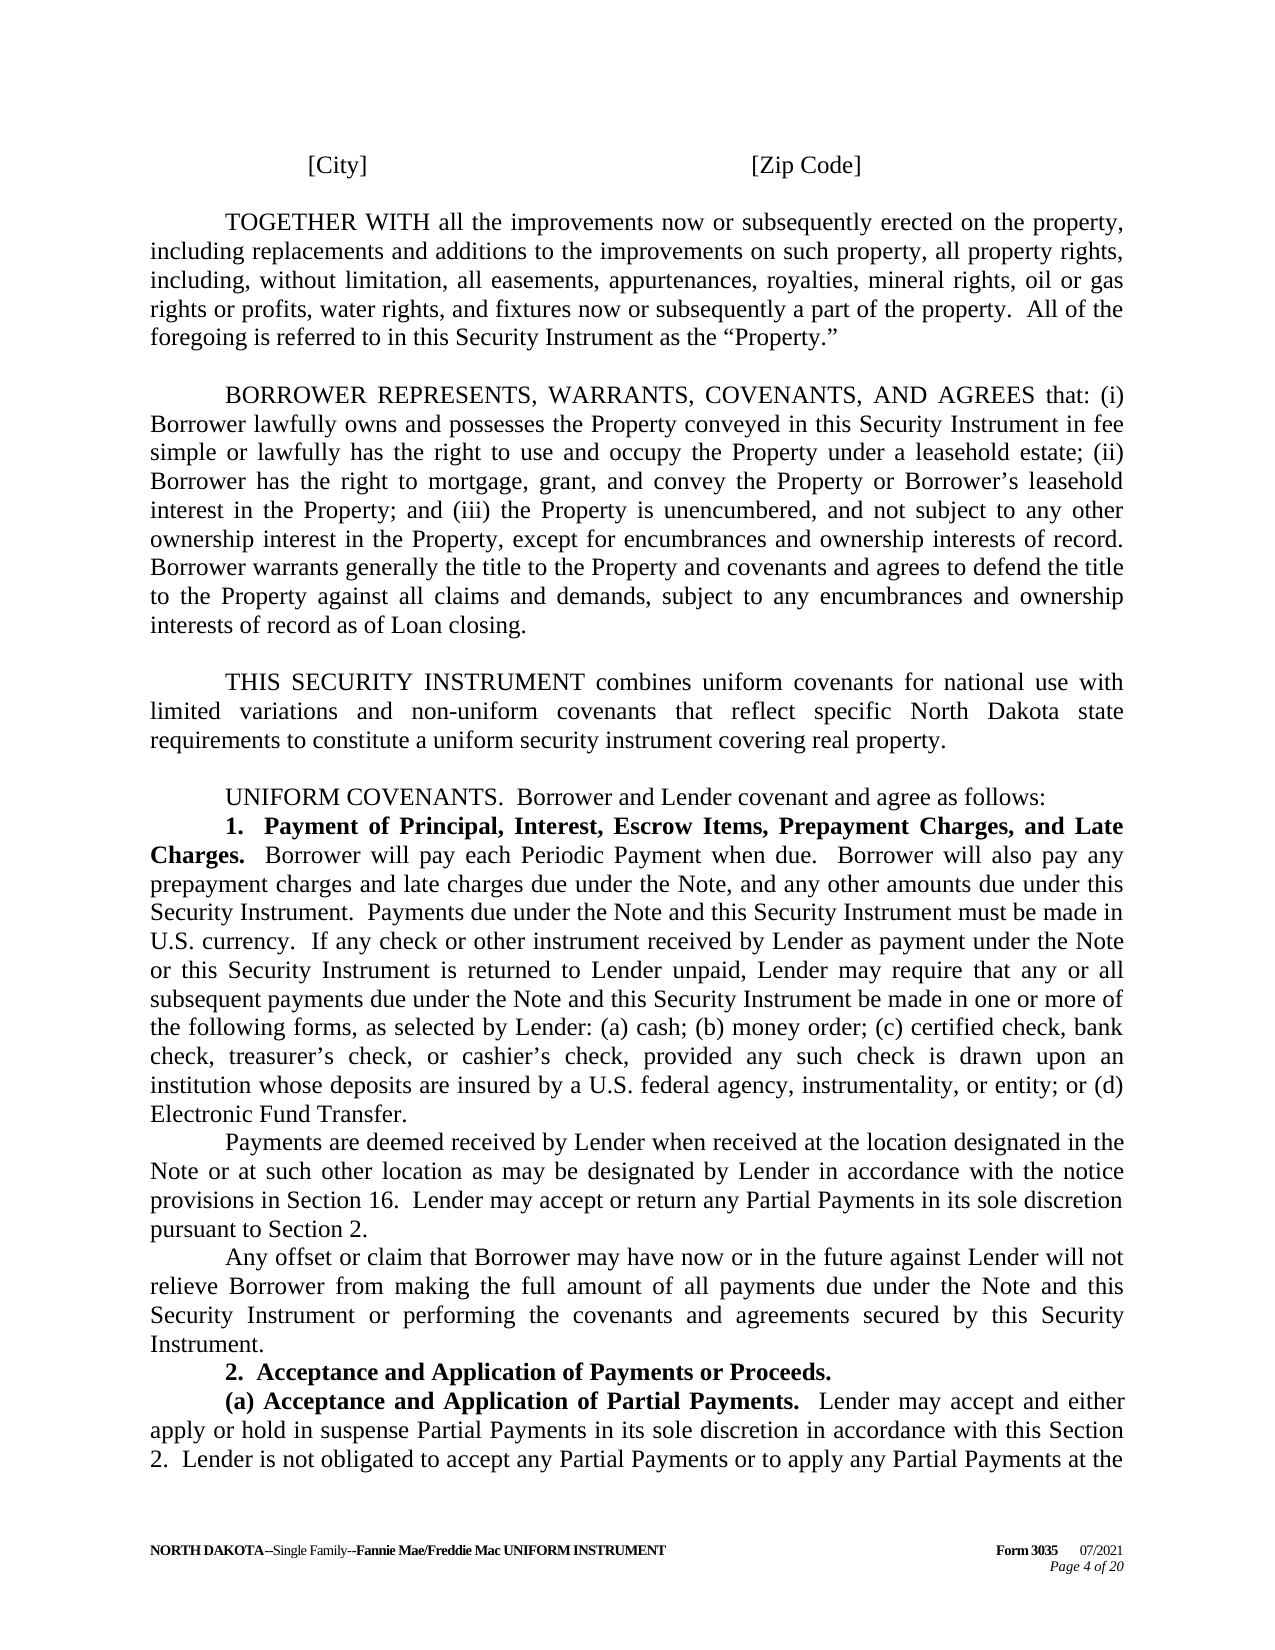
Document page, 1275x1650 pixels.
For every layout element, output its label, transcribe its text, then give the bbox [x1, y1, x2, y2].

text 2. Acceptance and Application of Payments or Proceeds. [150, 1357, 1125, 1386]
text THIS SECURITY INSTRUMENT combines uniform covenants for national use with limited variations and non-uniform covenants that reflect specific North Dakota state requirements to constitute a uniform security instrument covering real property. [150, 667, 1125, 754]
text [City] [Zip Code] [150, 150, 1125, 179]
text UNIFORM COVENANTS. Borrower and Lender covenant and agree as follows: [150, 782, 1125, 811]
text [150, 1386, 1125, 1472]
text Payments are deemed received by Lender when received at the location designated in the Note or at such other location as may be designated by Lender in accordance with the notice provisions in Section 16. Lender may accept or return any Partial Payments in its sole discretion pursuant to Section 2. [150, 1127, 1125, 1242]
text BORROWER REPRESENTS, WARRANTS, COVENANTS, AND AGREES that: (i) Borrower lawfully owns and possesses the Property conveyed in this Security Instrument in fee simple or lawfully has the right to use and occupy the Property under a leasehold estate; (ii) Borrower has the right to mortgage, grant, and convey the Property or Borrower’s leasehold interest in the Property; and (iii) the Property is unencumbered, and not subject to any other ownership interest in the Property, except for encumbrances and ownership interests of record. Borrower warrants generally the title to the Property and covenants and agrees to defend the title to the Property against all claims and demands, subject to any encumbrances and ownership interests of record as of Loan closing. [150, 380, 1125, 639]
text TOGETHER WITH all the improvements now or subsequently erected on the property, including replacements and additions to the improvements on such property, all property rights, including, without limitation, all easements, appurtenances, royalties, mineral rights, oil or gas rights or profits, water rights, and fixtures now or subsequently a part of the property. All of the foregoing is referred to in this Security Instrument as the “Property.” [150, 207, 1125, 351]
text Any offset or claim that Borrower may have now or in the future against Lender will not relieve Borrower from making the full amount of all payments due under the Note and this Security Instrument or performing the covenants and agreements secured by this Security Instrument. [150, 1242, 1125, 1357]
text 1. Payment of Principal, Interest, Escrow Items, Prepayment Charges, and Late Charges. Borrower will pay each Periodic Payment when due. Borrower will also pay any prepayment charges and late charges due under the Note, and any other amounts due under this Security Instrument. Payments due under the Note and this Security Instrument must be made in U.S. currency. If any check or other instrument received by Lender as payment under the Note or this Security Instrument is returned to Lender unpaid, Lender may require that any or all subsequent payments due under the Note and this Security Instrument be made in one or more of the following forms, as selected by Lender: (a) cash; (b) money order; (c) certified check, bank check, treasurer’s check, or cashier’s check, provided any such check is drawn upon an institution whose deposits are insured by a U.S. federal agency, instrumentality, or entity; or (d) Electronic Fund Transfer. [150, 811, 1125, 1127]
